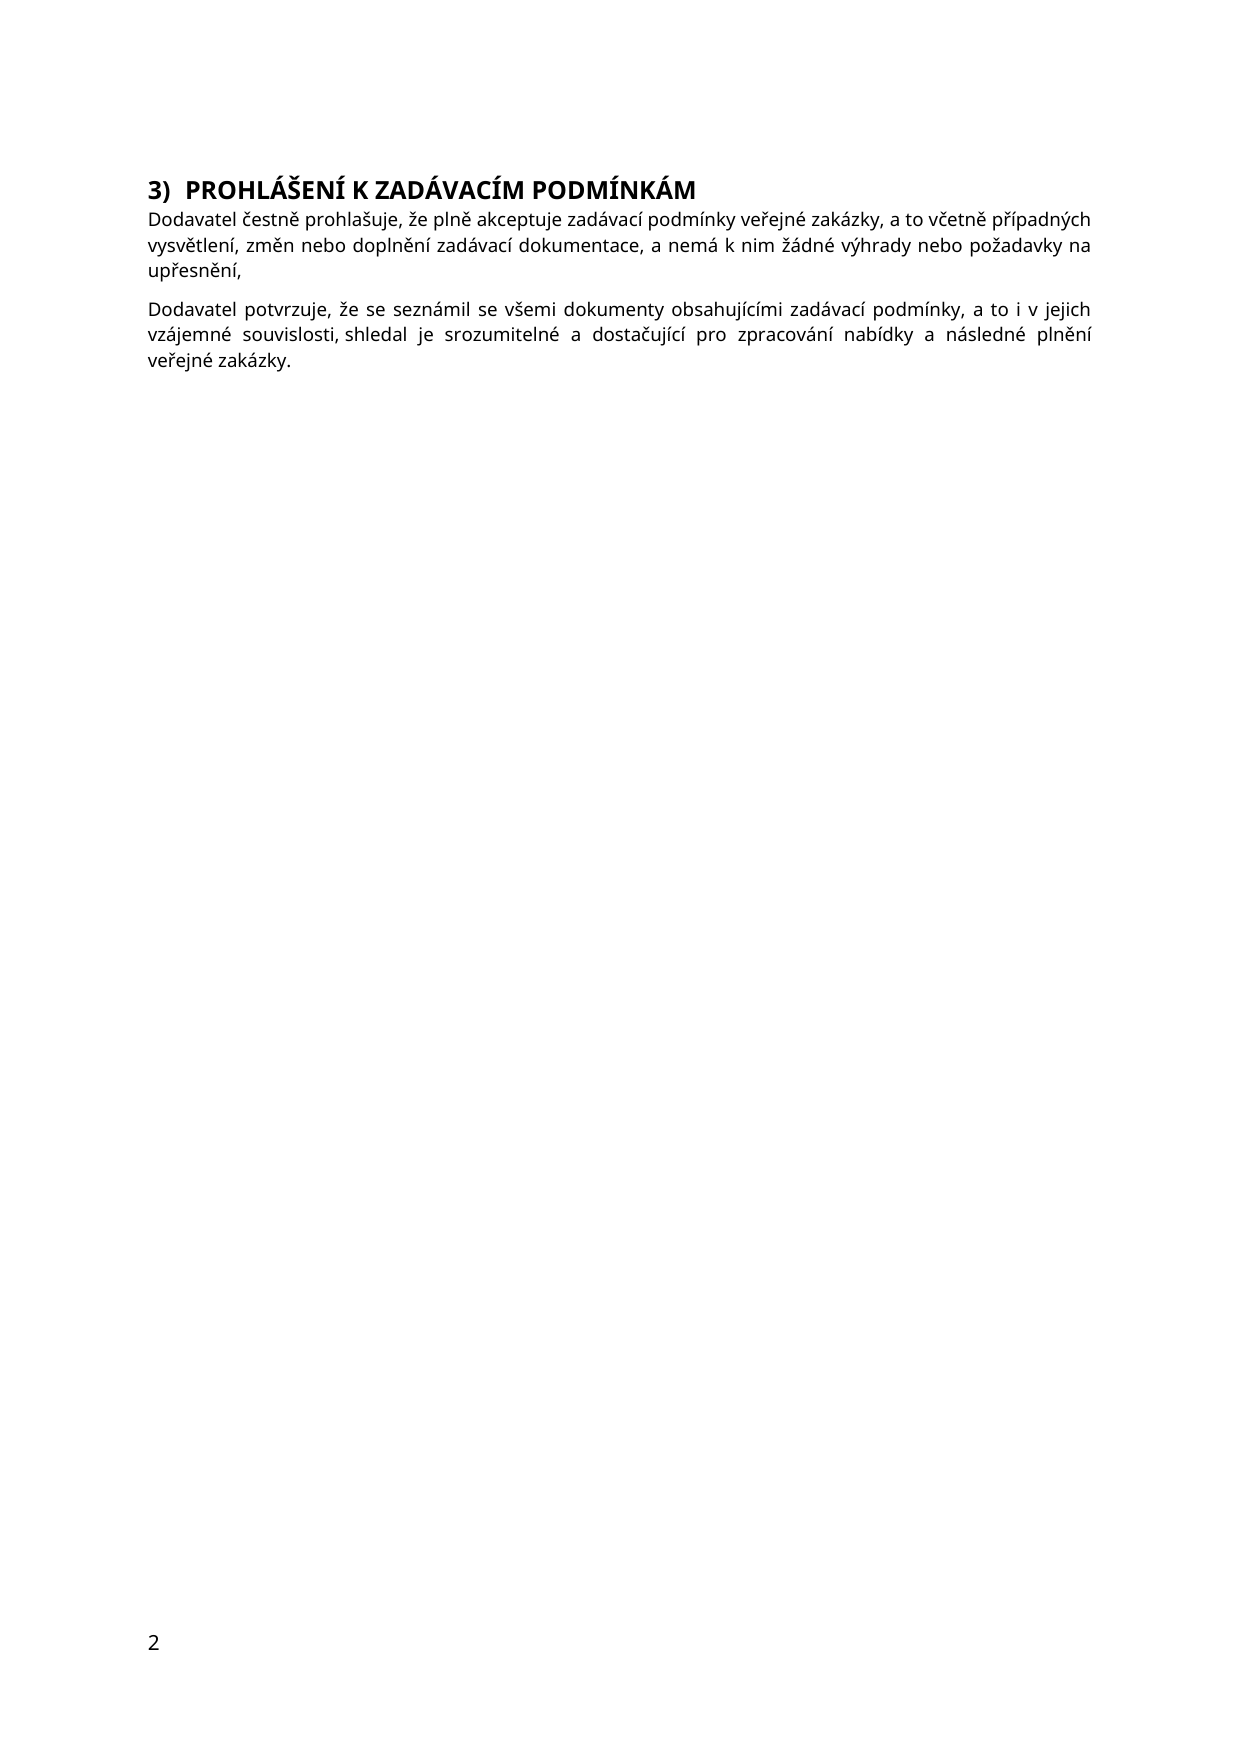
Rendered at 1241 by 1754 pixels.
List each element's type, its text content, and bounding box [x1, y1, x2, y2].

text Dodavatel potvrzuje, že se seznámil se všemi dokumenty obsahujícími zadávací podmínky, a to i v jejich vzájemné souvislosti, shledal je srozumitelné a dostačující pro zpracování nabídky a následné plnění veřejné zakázky. [148, 296, 1093, 372]
text Dodavatel čestně prohlašuje, že plně akceptuje zadávací podmínky veřejné zakázky, a to včetně případných vysvětlení, změn nebo doplnění zadávací dokumentace, a nemá k nim žádné výhrady nebo požadavky na upřesnění, [148, 148, 1093, 283]
subtitle prohlášení k zadávacím podmínkám [148, 173, 697, 207]
